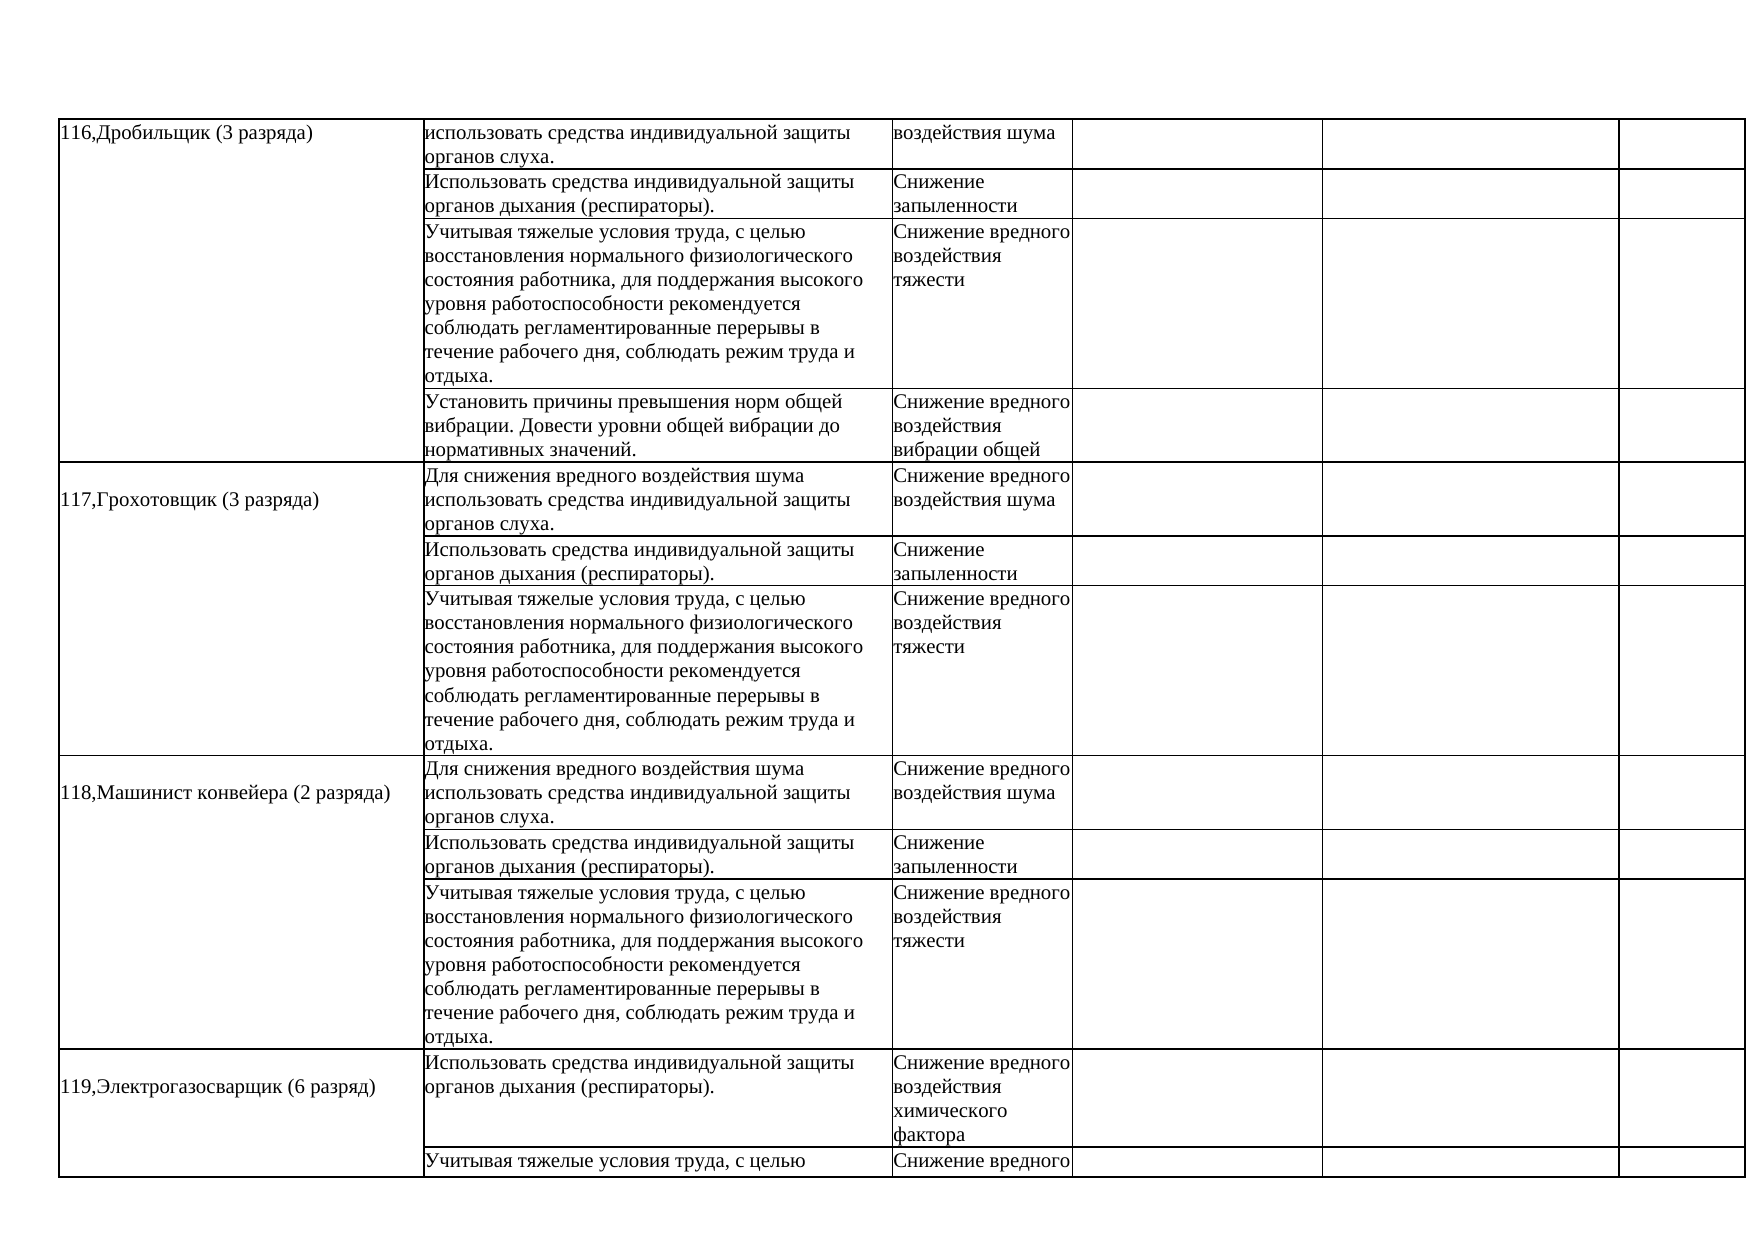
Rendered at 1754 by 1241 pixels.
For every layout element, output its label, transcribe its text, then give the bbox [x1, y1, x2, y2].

table_cell [1620, 830, 1744, 878]
table_cell [1620, 537, 1744, 585]
table_cell [1073, 463, 1322, 535]
table_cell [1620, 389, 1744, 461]
table_cell [1323, 756, 1618, 828]
table_cell 117,Грохотовщик (3 разряда) [60, 463, 423, 755]
table_cell [1323, 830, 1618, 878]
table_cell [1073, 756, 1322, 828]
table_cell [1073, 880, 1322, 1048]
table_cell [1323, 537, 1618, 585]
table_cell Снижение вредного воздействия шума [893, 756, 1072, 828]
table_cell [1323, 120, 1618, 168]
table_cell [1323, 1148, 1618, 1176]
table_cell [1073, 389, 1322, 461]
table_cell Для снижения вредного воздействия шума использовать средства индивидуальной защиты органов слуха. [425, 756, 892, 828]
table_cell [425, 120, 892, 168]
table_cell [60, 120, 423, 461]
table_cell Для снижения вредного воздействия шума использовать средства индивидуальной защиты органов слуха. [425, 463, 892, 535]
table_cell Снижение вредного воздействия тяжести [893, 219, 1072, 387]
table_cell [1620, 1050, 1744, 1146]
table_cell [1323, 389, 1618, 461]
table_cell [1323, 463, 1618, 535]
table_cell Снижение вредного воздействия химического фактора [893, 1050, 1072, 1146]
table_cell 119,Электрогазосварщик (6 разряд) [60, 1050, 423, 1176]
table_cell [1620, 756, 1744, 828]
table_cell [425, 1148, 892, 1176]
table_cell [1073, 170, 1322, 217]
table_cell [1073, 830, 1322, 878]
table_cell [1323, 880, 1618, 1048]
table_cell Снижение вредного воздействия тяжести [893, 880, 1072, 1048]
table_cell [1323, 219, 1618, 387]
table_cell Cнижение запыленности [893, 170, 1072, 217]
table_cell Снижение вредного воздействия шума [893, 463, 1072, 535]
table_cell Снижение вредного воздействия вибрации общей [893, 389, 1072, 461]
table_cell Использовать средства индивидуальной защиты органов дыхания (респираторы). [425, 170, 892, 217]
table_cell Использовать средства индивидуальной защиты органов дыхания (респираторы). [425, 537, 892, 585]
table_cell [1620, 1148, 1744, 1176]
table_cell [1073, 1050, 1322, 1146]
table_cell Использовать средства индивидуальной защиты органов дыхания (респираторы). [425, 830, 892, 878]
table_cell [1073, 537, 1322, 585]
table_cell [893, 1148, 1072, 1176]
table_cell [1073, 1148, 1322, 1176]
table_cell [893, 120, 1072, 168]
table_cell [1620, 586, 1744, 755]
table_cell Установить причины превышения норм общей вибрации. Довести уровни общей вибрации до нормативных значений. [425, 389, 892, 461]
table_cell [1620, 219, 1744, 387]
table_cell Использовать средства индивидуальной защиты органов дыхания (респираторы). [425, 1050, 892, 1146]
table_cell [1323, 170, 1618, 217]
table_cell Снижение вредного воздействия тяжести [893, 586, 1072, 755]
table_cell [1620, 463, 1744, 535]
table_cell 118,Машинист конвейера (2 разряда) [60, 756, 423, 1048]
table_cell [1323, 586, 1618, 755]
table_cell [1073, 586, 1322, 755]
table_cell [1073, 120, 1322, 168]
table_cell [1073, 219, 1322, 387]
table_cell Cнижение запыленности [893, 830, 1072, 878]
table_cell [1620, 120, 1744, 168]
table_cell [1620, 170, 1744, 217]
table_cell [1620, 880, 1744, 1048]
table_cell Cнижение запыленности [893, 537, 1072, 585]
table_cell [1323, 1050, 1618, 1146]
